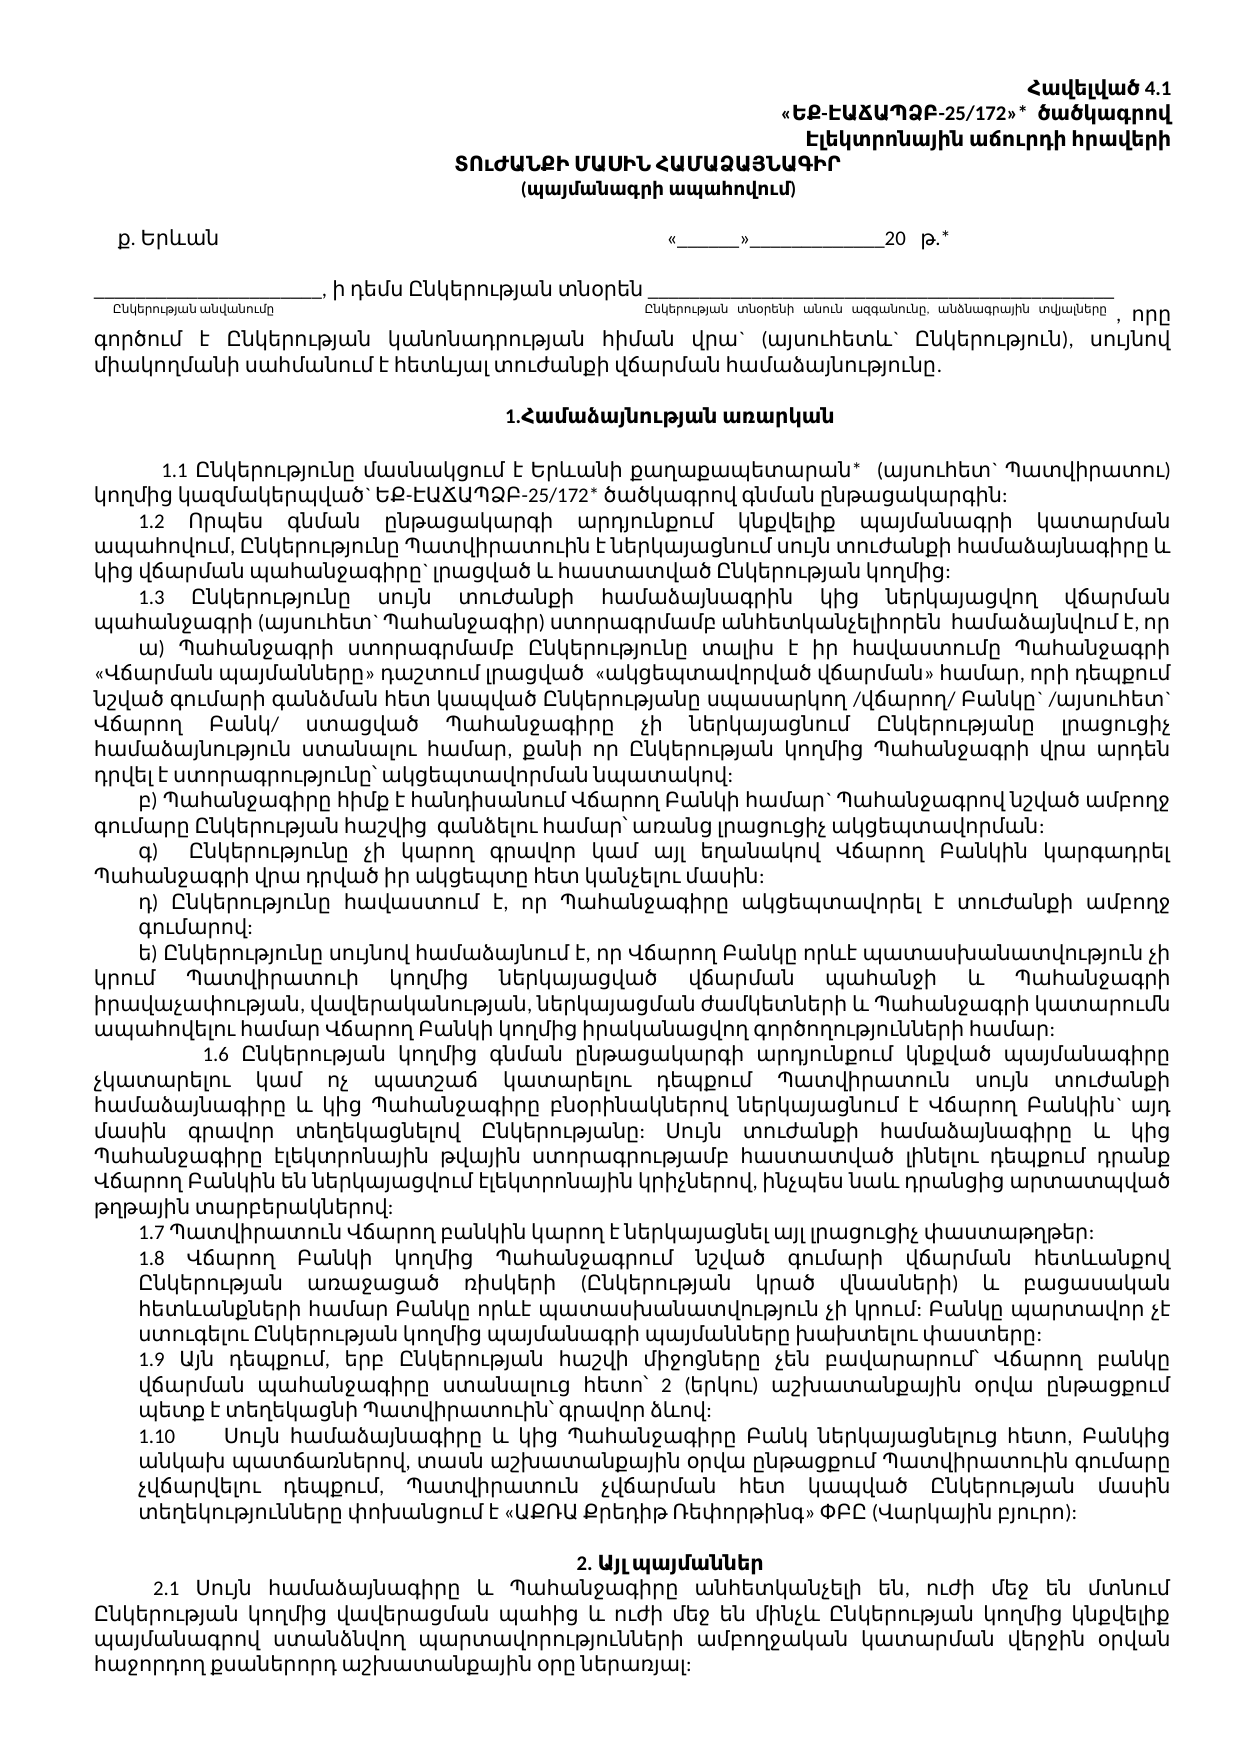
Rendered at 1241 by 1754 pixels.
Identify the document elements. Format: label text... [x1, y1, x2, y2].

text Հավելված 4.1 [94, 75, 1171, 100]
text ______________________, ի դեմս Ընկերության տնօրեն _____________________________________________ [94, 276, 1171, 301]
text «ԵՔ-ԷԱՃԱՊՁԲ-25/172»* ծածկագրով [94, 100, 1171, 126]
text ա) Պահանջագրի ստորագրմամբ Ընկերությունը տալիս է իր հավաստումը Պահանջագրի «Վճարման պայմանները» դաշտում լրացված «ակցեպտավորված վճարման» համար, որի դեպքում նշված գումարի գանձման հետ կապված Ընկերությանը սպասարկող /վճարող/ Բանկը` /այսուհետ` Վճարող Բանկ/ ստացված Պահանջագիրը չի ներկայացնում Ընկերությանը լրացուցիչ համաձայնություն ստանալու համար, քանի որ Ընկերության կողմից Պահանջագրի վրա արդեն դրվել է ստորագրությունը՝ ակցեպտավորման նպատակով: [94, 635, 1171, 787]
text 1.8 Վճարող Բանկի կողմից Պահանջագրում նշված գումարի վճարման հետևանքով Ընկերության առաջացած ռիսկերի (Ընկերության կրած վնասների) և բացասական հետևանքների համար Բանկը որևէ պատասխանատվություն չի կրում: Բանկը պարտավոր չէ ստուգելու Ընկերության կողմից պայմանագրի պայմանները խախտելու փաստերը: [138, 1245, 1171, 1347]
text 1.10 Սույն համաձայնագիրը և կից Պահանջագիրը Բանկ ներկայացնելուց հետո, Բանկից անկախ պատճառներով, տասն աշխատանքային օրվա ընթացքում Պատվիրատուին գումարը չվճարվելու դեպքում, Պատվիրատուն չվճարման հետ կապված Ընկերության մասին տեղեկությունները փոխանցում է «ԱՔՌԱ Քրեդիթ Ռեփորթինգ» ՓԲԸ (Վարկային բյուրո): [138, 1423, 1171, 1524]
text 1.2 Որպես գնման ընթացակարգի արդյունքում կնքվելիք պայմանագրի կատարման ապահովում, Ընկերությունը Պատվիրատուին է ներկայացնում սույն տուժանքի համաձայնագիրը և կից վճարման պահանջագիրը` լրացված և հաստատված Ընկերության կողմից: [94, 508, 1171, 584]
text 1.9 Այն դեպքում, երբ Ընկերության հաշվի միջոցները չեն բավարարում՝ Վճարող բանկը վճարման պահանջագիրը ստանալուց հետո՝ 2 (երկու) աշխատանքային օրվա ընթացքում պետք է տեղեկացնի Պատվիրատուին՝ գրավոր ձևով: [138, 1347, 1171, 1423]
text 1.Համաձայնության առարկան [169, 403, 1171, 428]
text ե) Ընկերությունը սույնով համաձայնում է, որ Վճարող Բանկը որևէ պատասխանատվություն չի կրում Պատվիրատուի կողմից ներկայացված վճարման պահանջի և Պահանջագրի իրավաչափության, վավերականության, ներկայացման ժամկետների և Պահանջագրի կատարումն ապահովելու համար Վճարող Բանկի կողմից իրականացվող գործողությունների համար: [94, 940, 1171, 1042]
text ՏՈւԺԱՆՔԻ ՄԱՍԻՆ ՀԱՄԱՁԱՅՆԱԳԻՐ [94, 151, 1171, 177]
text (պայմանագրի ապահովում) [94, 177, 1171, 199]
text Էլեկտրոնային աճուրդի հրավերի [94, 126, 1171, 151]
text 1.3 Ընկերությունը սույն տուժանքի համաձայնագրին կից ներկայացվող վճարման պահանջագրի (այսուհետ` Պահանջագիր) ստորագրմամբ անհետկանչելիորեն համաձայնվում է, որ [94, 584, 1171, 635]
text 1.1 Ընկերությունը մասնակցում է Երևանի քաղաքապետարան* (այսուհետ` Պատվիրատու) կողմից կազմակերպված` ԵՔ-ԷԱՃԱՊՁԲ-25/172* ծածկագրով գնման ընթացակարգին: [94, 457, 1171, 508]
text 1.6 Ընկերության կողմից գնման ընթացակարգի արդյունքում կնքված պայմանագիրը չկատարելու կամ ոչ պատշաճ կատարելու դեպքում Պատվիրատուն սույն տուժանքի համաձայնագիրը և կից Պահանջագիրը բնօրինակներով ներկայացնում է Վճարող Բանկին` այդ մասին գրավոր տեղեկացնելով Ընկերությանը: Սույն տուժանքի համաձայնագիրը և կից Պահանջագիրը էլեկտրոնային թվային ստորագրությամբ հաստատված լինելու դեպքում դրանք Վճարող Բանկին են ներկայացվում էլեկտրոնային կրիչներով, ինչպես նաև դրանցից արտատպված թղթային տարբերակներով: [94, 1042, 1171, 1219]
text Ընկերության անվանումը Ընկերության տնօրենի անուն ազգանունը, անձնագրային տվյալները , որը գործում է Ընկերության կանոնադրության հիման վրա` (այսուհետև` Ընկերություն), սույնով միակողմանի սահմանում է հետևյալ տուժանքի վճարման համաձայնությունը. [94, 301, 1171, 377]
text 2. Այլ պայմաններ [169, 1550, 1171, 1575]
text 1.7 Պատվիրատուն Վճարող բանկին կարող է ներկայացնել այլ լրացուցիչ փաստաթղթեր: [138, 1219, 1171, 1245]
text բ) Պահանջագիրը հիմք է հանդիսանում Վճարող Բանկի համար` Պահանջագրով նշված ամբողջ գումարը Ընկերության հաշվից գանձելու համար՝ առանց լրացուցիչ ակցեպտավորման: [94, 787, 1171, 838]
text ք. Երևան «______»_____________20 թ.* [94, 225, 1171, 250]
text գ) Ընկերությունը չի կարող գրավոր կամ այլ եղանակով Վճարող Բանկին կարգադրել Պահանջագրի վրա դրված իր ակցեպտը հետ կանչելու մասին: [94, 838, 1171, 889]
text դ) Ընկերությունը հավաստում է, որ Պահանջագիրը ակցեպտավորել է տուժանքի ամբողջ գումարով: [138, 889, 1171, 940]
text 2.1 Սույն համաձայնագիրը և Պահանջագիրը անհետկանչելի են, ուժի մեջ են մտնում Ընկերության կողմից վավերացման պահից և ուժի մեջ են մինչև Ընկերության կողմից կնքվելիք պայմանագրով ստանձնվող պարտավորությունների ամբողջական կատարման վերջին օրվան հաջորդող քսաներորդ աշխատանքային օրը ներառյալ: [94, 1575, 1171, 1677]
